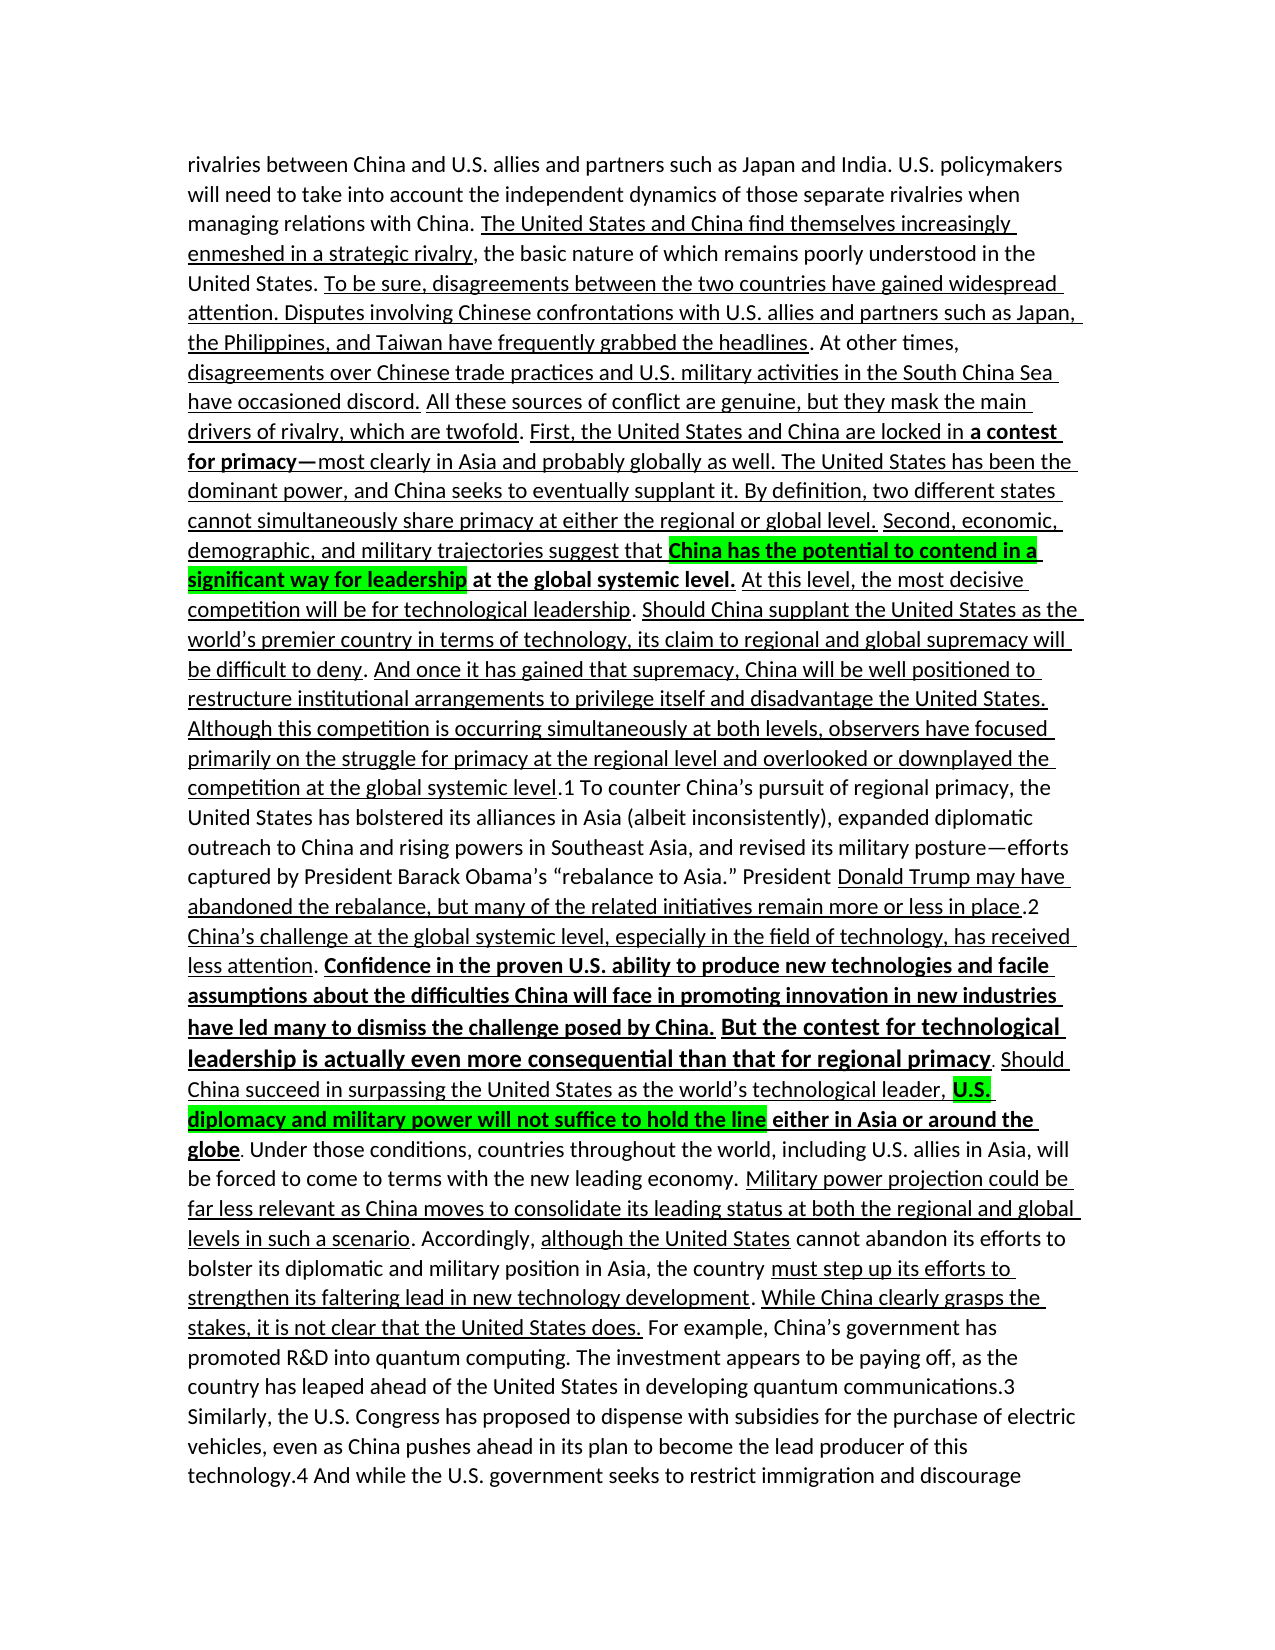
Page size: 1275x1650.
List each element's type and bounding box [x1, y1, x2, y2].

text [187, 150, 1087, 1489]
